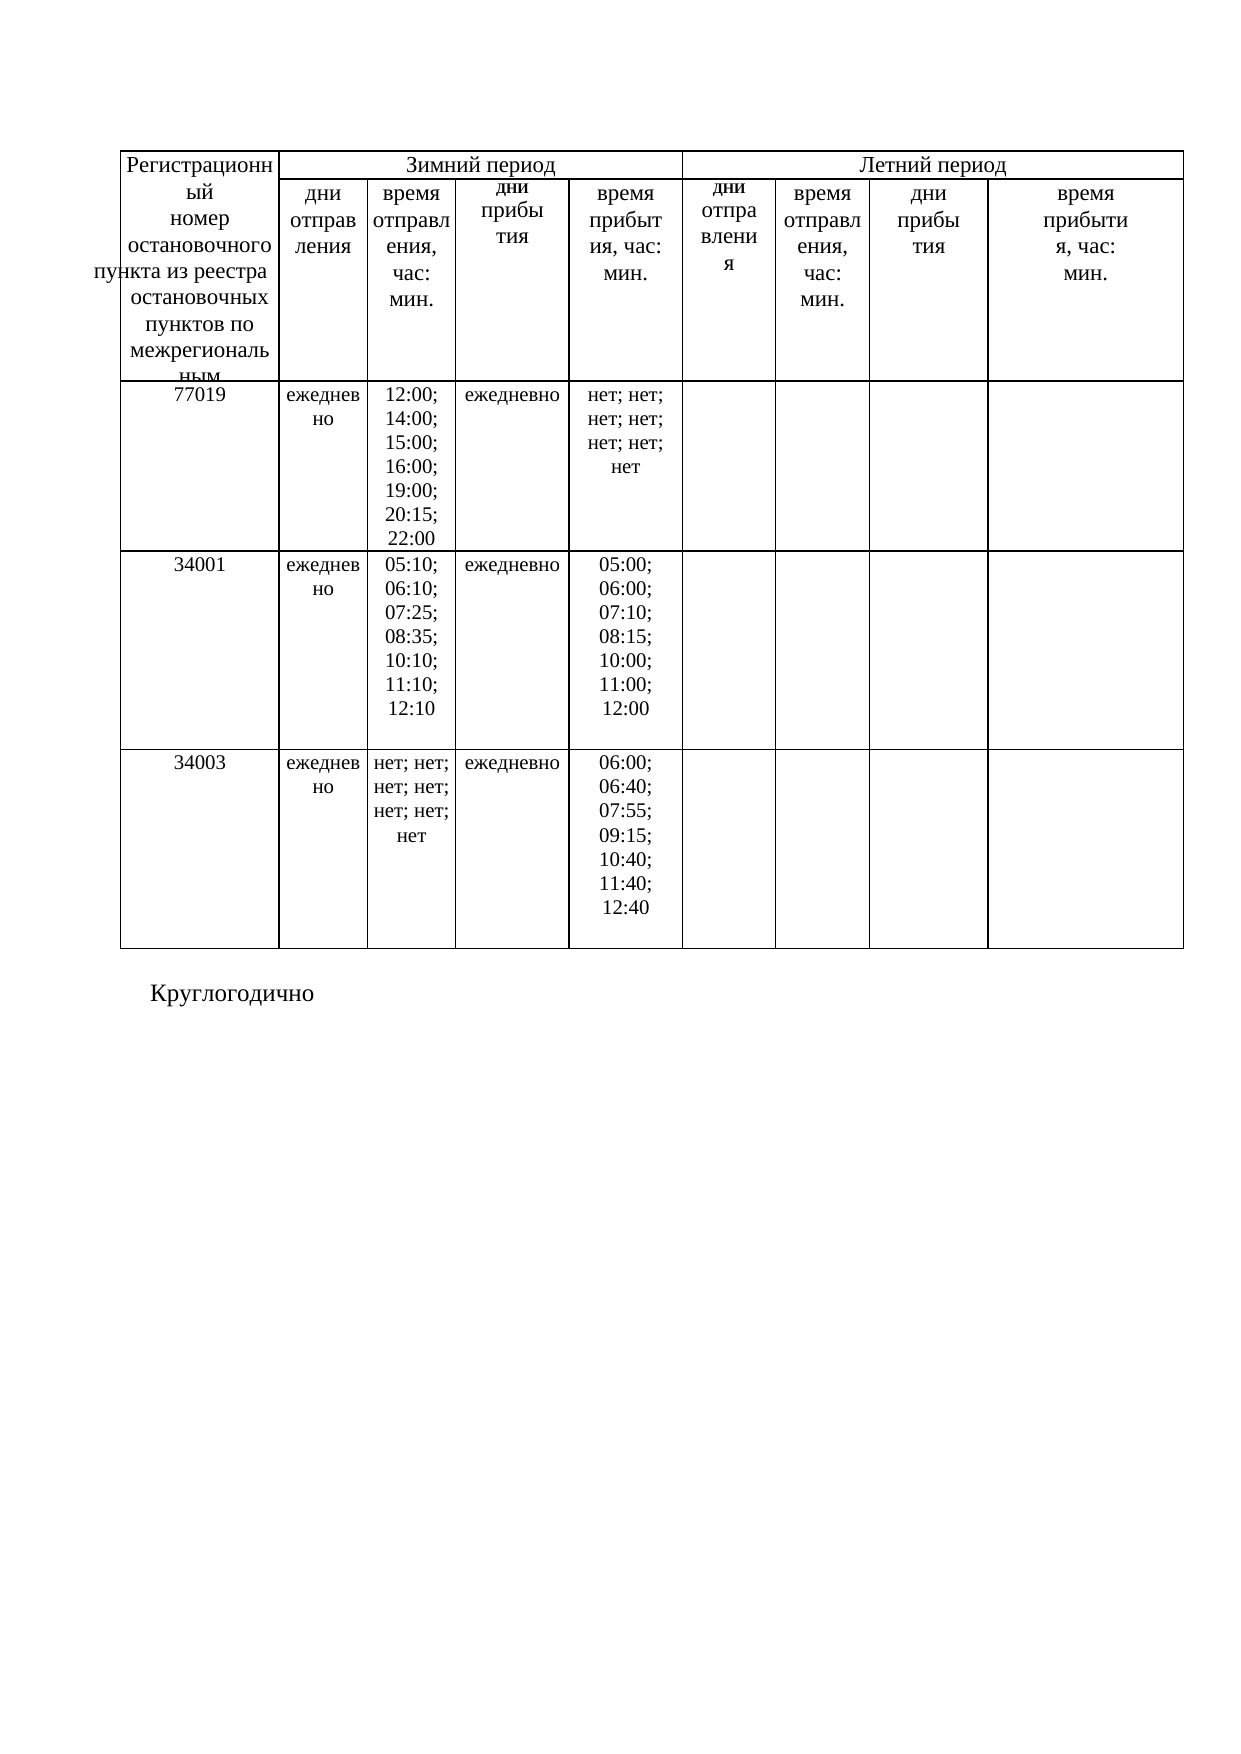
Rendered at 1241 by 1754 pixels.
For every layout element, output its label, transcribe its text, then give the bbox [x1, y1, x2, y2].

table_cell нет; нет; нет; нет; нет; нет; нет [570, 382, 682, 550]
table_cell ежедневно [456, 382, 568, 550]
table_cell [683, 382, 775, 550]
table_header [121, 152, 278, 380]
table_cell [776, 552, 869, 749]
table_cell [989, 552, 1183, 749]
table_cell ежедневно [280, 750, 367, 947]
table_cell ежедневно [456, 750, 568, 947]
table_cell нет; нет; нет; нет; нет; нет; нет [368, 750, 455, 947]
table_cell [870, 750, 987, 947]
table_cell [776, 750, 869, 947]
table_cell 06:00; 06:40; 07:55; 09:15; 10:40; 11:40; 12:40 [570, 750, 682, 947]
table_cell время отправл ения, час: мин. [776, 180, 869, 380]
table_cell 05:10; 06:10; 07:25; 08:35; 10:10; 11:10; 12:10 [368, 552, 455, 749]
table_cell [870, 382, 987, 550]
table_cell дни прибы тия [870, 180, 987, 380]
table_cell [989, 750, 1183, 947]
table_cell время прибыт ия, час: мин. [570, 180, 682, 380]
table_cell [776, 382, 869, 550]
table_cell дни отправ ления [280, 180, 367, 380]
table_cell 34003 [121, 750, 278, 947]
table_cell [989, 382, 1183, 550]
table_cell ДНИ отпра влени я [683, 180, 775, 380]
table_cell [683, 552, 775, 749]
table_cell [683, 750, 775, 947]
table_cell ежедневно [280, 382, 367, 550]
table_header Летний период [683, 152, 1183, 178]
table_cell ежедневно [280, 552, 367, 749]
table_cell 77019 [121, 382, 278, 550]
table_cell 34001 [121, 552, 278, 749]
table_cell время отправл ения, час: мин. [368, 180, 455, 380]
table_cell ДНИ прибы тия [456, 180, 568, 380]
table_cell время прибыти я, час: мин. [989, 180, 1183, 380]
table_cell 12:00; 14:00; 15:00; 16:00; 19:00; 20:15; 22:00 [368, 382, 455, 550]
table_cell [870, 552, 987, 749]
text Круглогодично [150, 978, 1090, 1007]
table_cell 05:00; 06:00; 07:10; 08:15; 10:00; 11:00; 12:00 [570, 552, 682, 749]
table_header Зимний период [280, 152, 682, 178]
table_cell ежедневно [456, 552, 568, 749]
